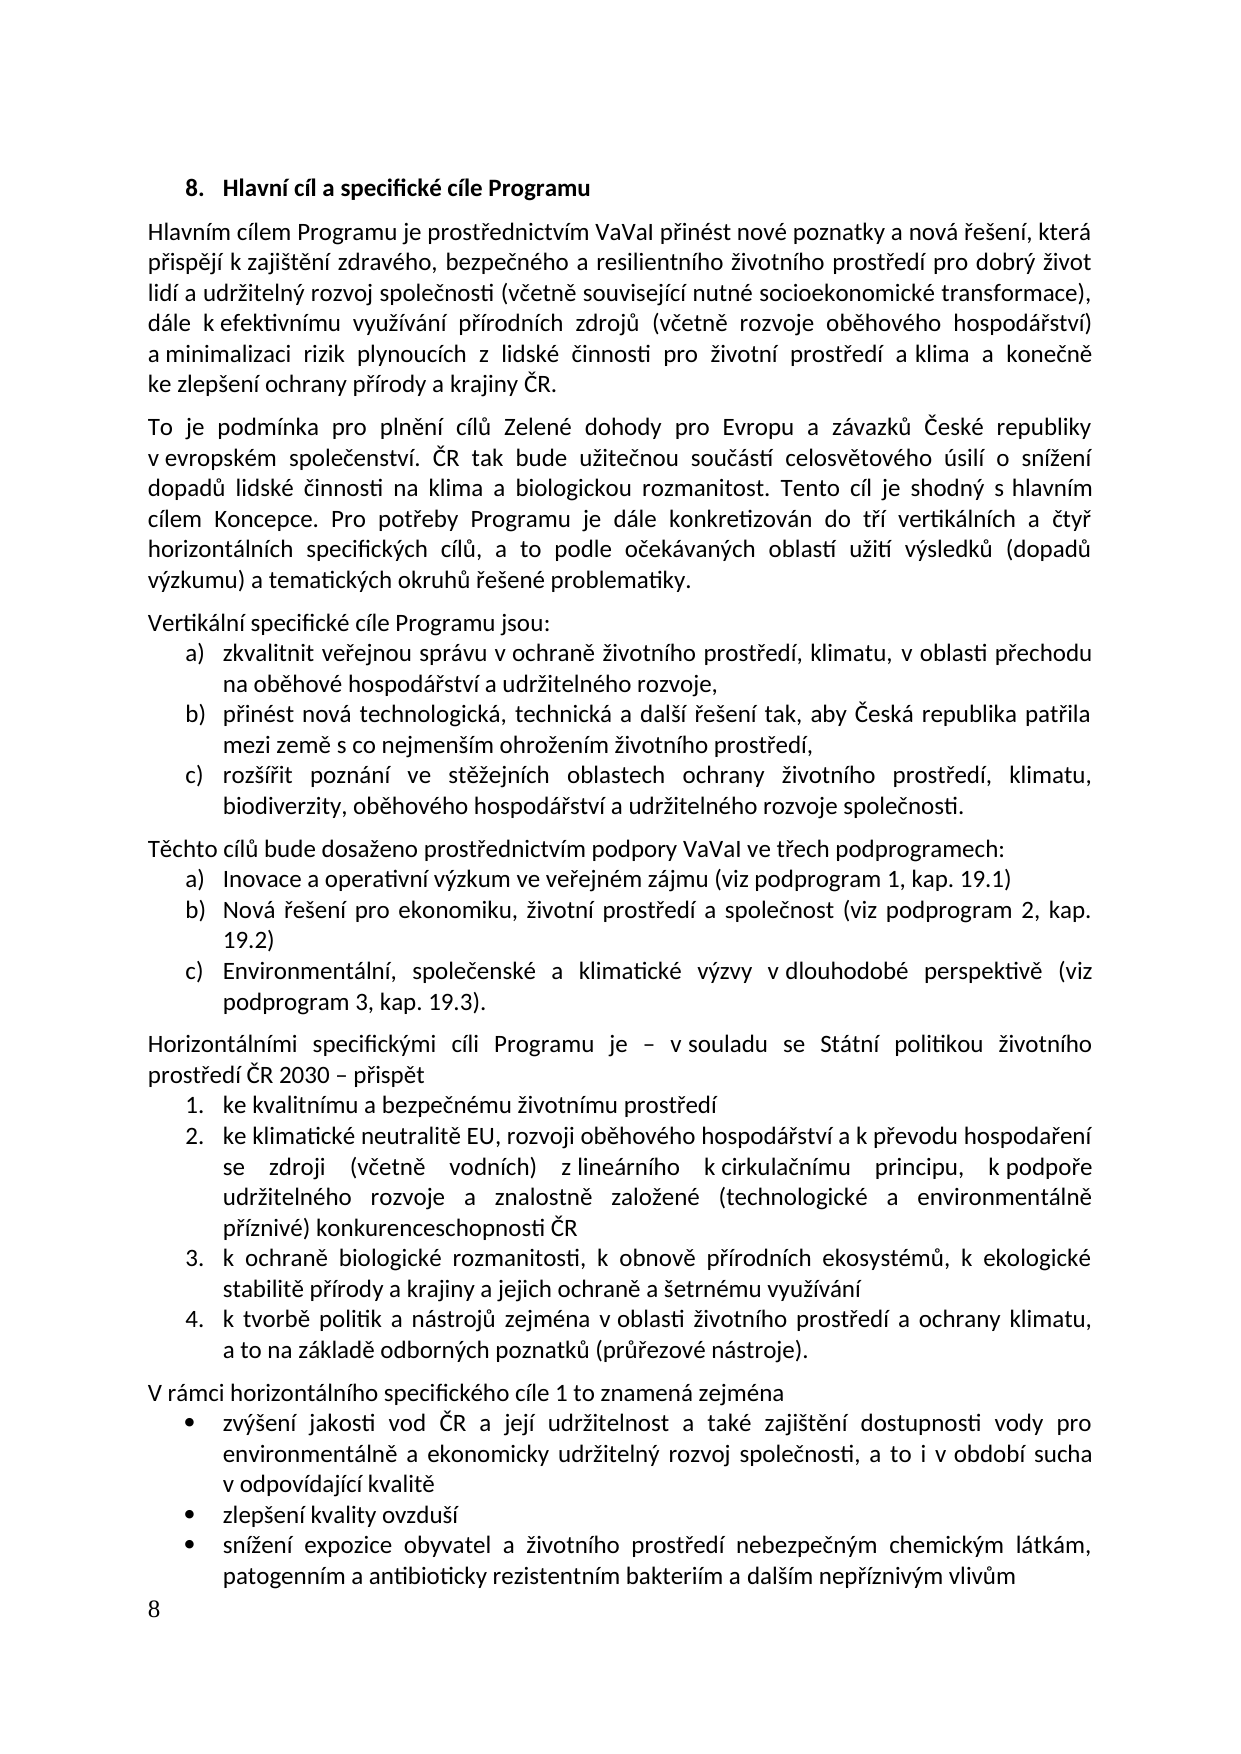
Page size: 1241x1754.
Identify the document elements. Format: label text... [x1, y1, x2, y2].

list zkvalitnit veřejnou správu v ochraně životního prostředí, klimatu, v oblasti přechodu na oběhové hospodářství a udržitelného rozvoje, [185, 637, 1093, 698]
list Nová řešení pro ekonomiku, životní prostředí a společnost (viz podprogram 2, kap. 19.2) [185, 894, 1093, 955]
list rozšířit poznání ve stěžejních oblastech ochrany životního prostředí, klimatu, biodiverzity, oběhového hospodářství a udržitelného rozvoje společnosti. [185, 759, 1093, 821]
list přinést nová technologická, technická a další řešení tak, aby Česká republika patřila mezi země s co nejmenším ohrožením životního prostředí, [185, 698, 1093, 759]
list zvýšení jakosti vod ČR a její udržitelnost a také zajištění dostupnosti vody pro environmentálně a ekonomicky udržitelný rozvoj společnosti, a to i v období sucha v odpovídající kvalitě [185, 1407, 1093, 1499]
list k ochraně biologické rozmanitosti, k obnově přírodních ekosystémů, k ekologické stabilitě přírody a krajiny a jejich ochraně a šetrnému využívání [185, 1242, 1093, 1303]
list Environmentální, společenské a klimatické výzvy v dlouhodobé perspektivě (viz podprogram 3, kap. 19.3). [185, 955, 1093, 1016]
list ke klimatické neutralitě EU, rozvoji oběhového hospodářství a k převodu hospodaření se zdroji (včetně vodních) z lineárního k cirkulačnímu principu, k podpoře udržitelného rozvoje a znalostně založené (technologické a environmentálně příznivé) konkurenceschopnosti ČR [185, 1120, 1093, 1242]
text V rámci horizontálního specifického cíle 1 to znamená zejména [148, 1377, 1093, 1407]
text Těchto cílů bude dosaženo prostřednictvím podpory VaVaI ve třech podprogramech: [148, 833, 1093, 863]
list ke kvalitnímu a bezpečnému životnímu prostředí [185, 1090, 1093, 1120]
list Inovace a operativní výzkum ve veřejném zájmu (viz podprogram 1, kap. 19.1) [185, 863, 1093, 894]
text Horizontálními specifickými cíli Programu je – v souladu se Státní politikou životního prostředí ČR 2030 – přispět [148, 1029, 1093, 1090]
list snížení expozice obyvatel a životního prostředí nebezpečným chemickým látkám, patogenním a antibioticky rezistentním bakteriím a dalším nepříznivým vlivům [185, 1529, 1093, 1591]
text To je podmínka pro plnění cílů Zelené dohody pro Evropu a závazků České republiky v evropském společenství. ČR tak bude užitečnou součástí celosvětového úsilí o snížení dopadů lidské činnosti na klima a biologickou rozmanitost. Tento cíl je shodný s hlavním cílem Koncepce. Pro potřeby Programu je dále konkretizován do tří vertikálních a čtyř horizontálních specifických cílů, a to podle očekávaných oblastí užití výsledků (dopadů výzkumu) a tematických okruhů řešené problematiky. [148, 411, 1093, 594]
text Hlavním cílem Programu je prostřednictvím VaVaI přinést nové poznatky a nová řešení, která přispějí k zajištění zdravého, bezpečného a resilientního životního prostředí pro dobrý život lidí a udržitelný rozvoj společnosti (včetně související nutné socioekonomické transformace), dále k efektivnímu využívání přírodních zdrojů (včetně rozvoje oběhového hospodářství) a minimalizaci rizik plynoucích z lidské činnosti pro životní prostředí a klima a konečně ke zlepšení ochrany přírody a krajiny ČR. [148, 216, 1093, 399]
list k tvorbě politik a nástrojů zejména v oblasti životního prostředí a ochrany klimatu, a to na základě odborných poznatků (průřezové nástroje). [185, 1303, 1093, 1364]
list zlepšení kvality ovzduší [185, 1499, 1093, 1529]
text Hlavní cíl a specifické cíle Programu [185, 173, 1093, 203]
text Vertikální specifické cíle Programu jsou: [148, 607, 1093, 637]
